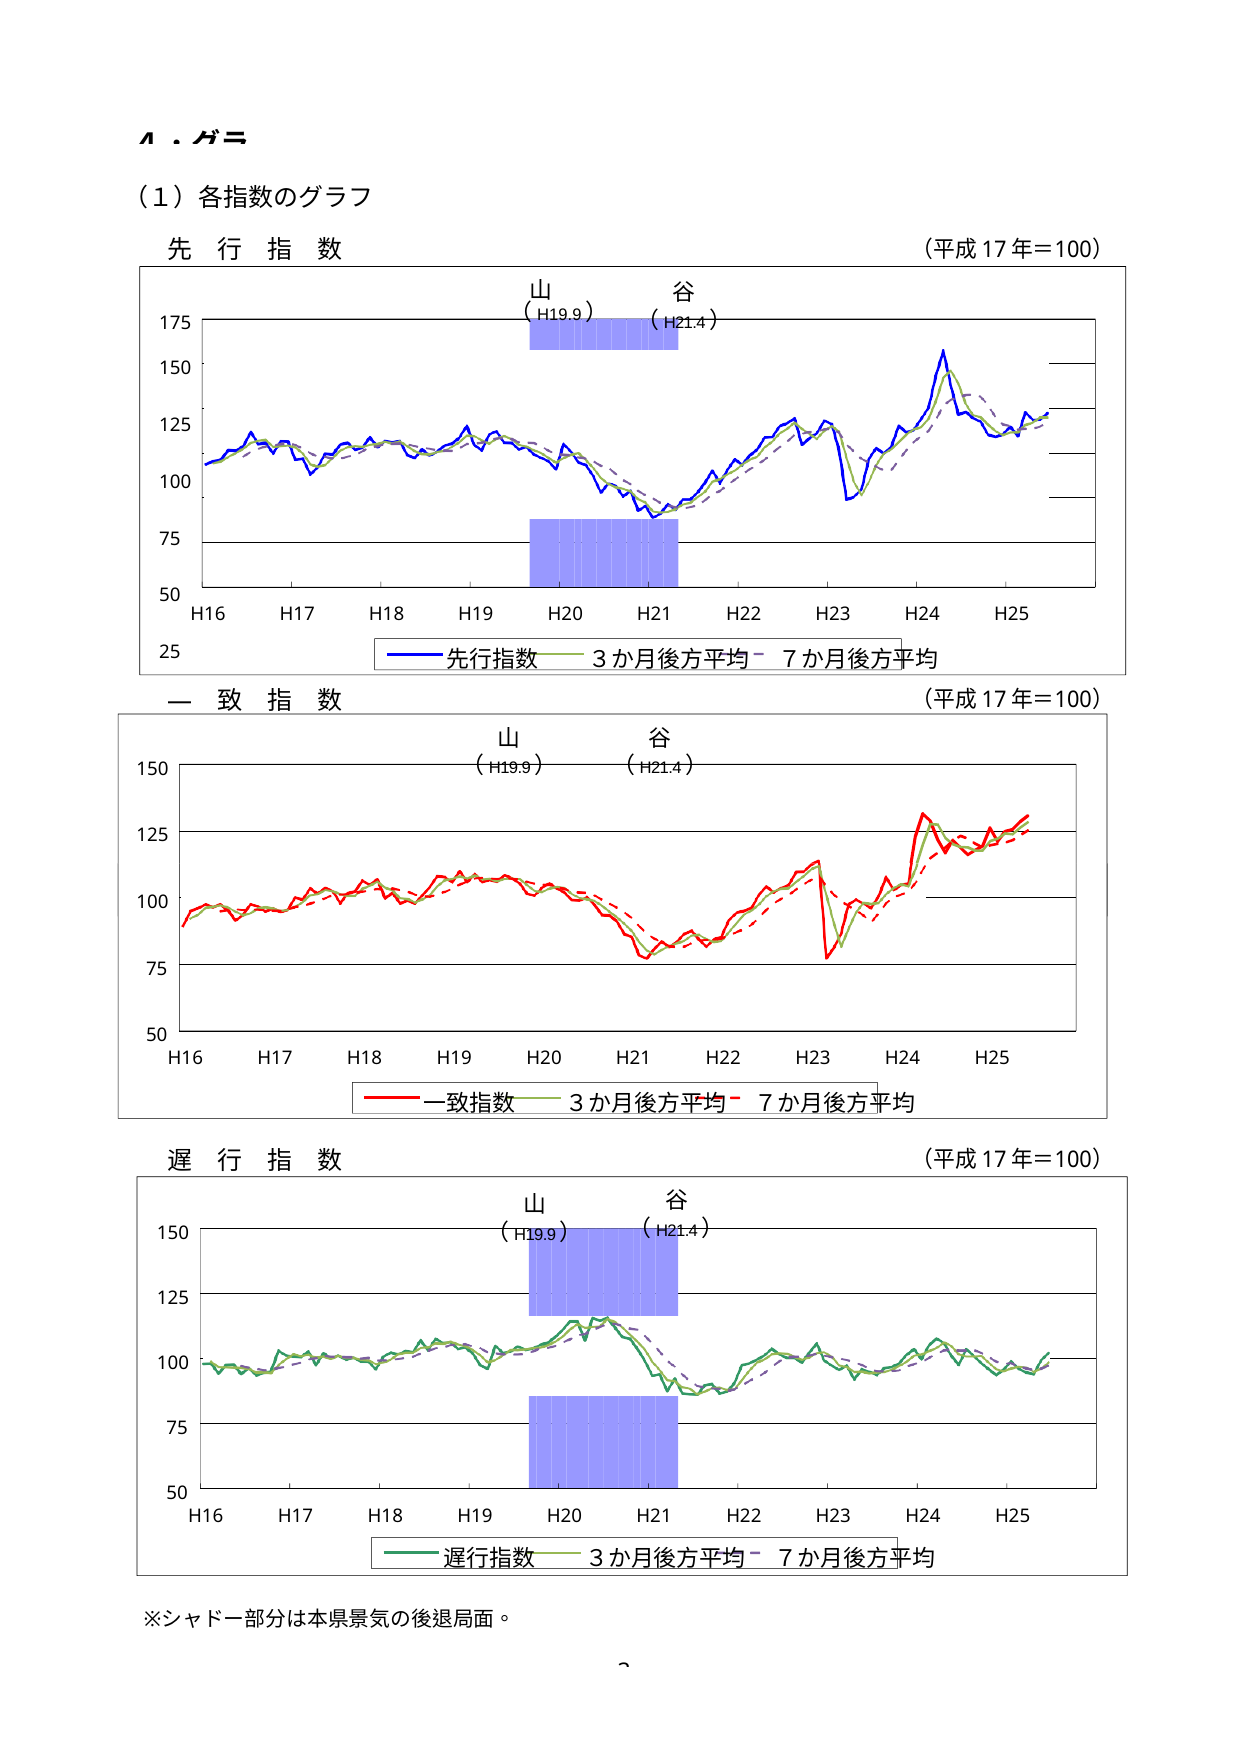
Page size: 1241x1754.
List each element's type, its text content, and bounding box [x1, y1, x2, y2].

picture [202, 1316, 1050, 1396]
picture [181, 863, 926, 960]
picture [204, 349, 1049, 519]
text 先 行 指 数 （平成17年＝100） [167, 232, 1159, 266]
text ※シャドー部分は本県景気の後退局面。 [144, 1604, 1159, 1632]
text 遅 行 指 数 （平成17年＝100） [167, 1142, 1159, 1176]
text — 致 指 数 （平成17年＝100） [167, 682, 1159, 717]
text （１）各指数のグラフ [123, 179, 1159, 213]
